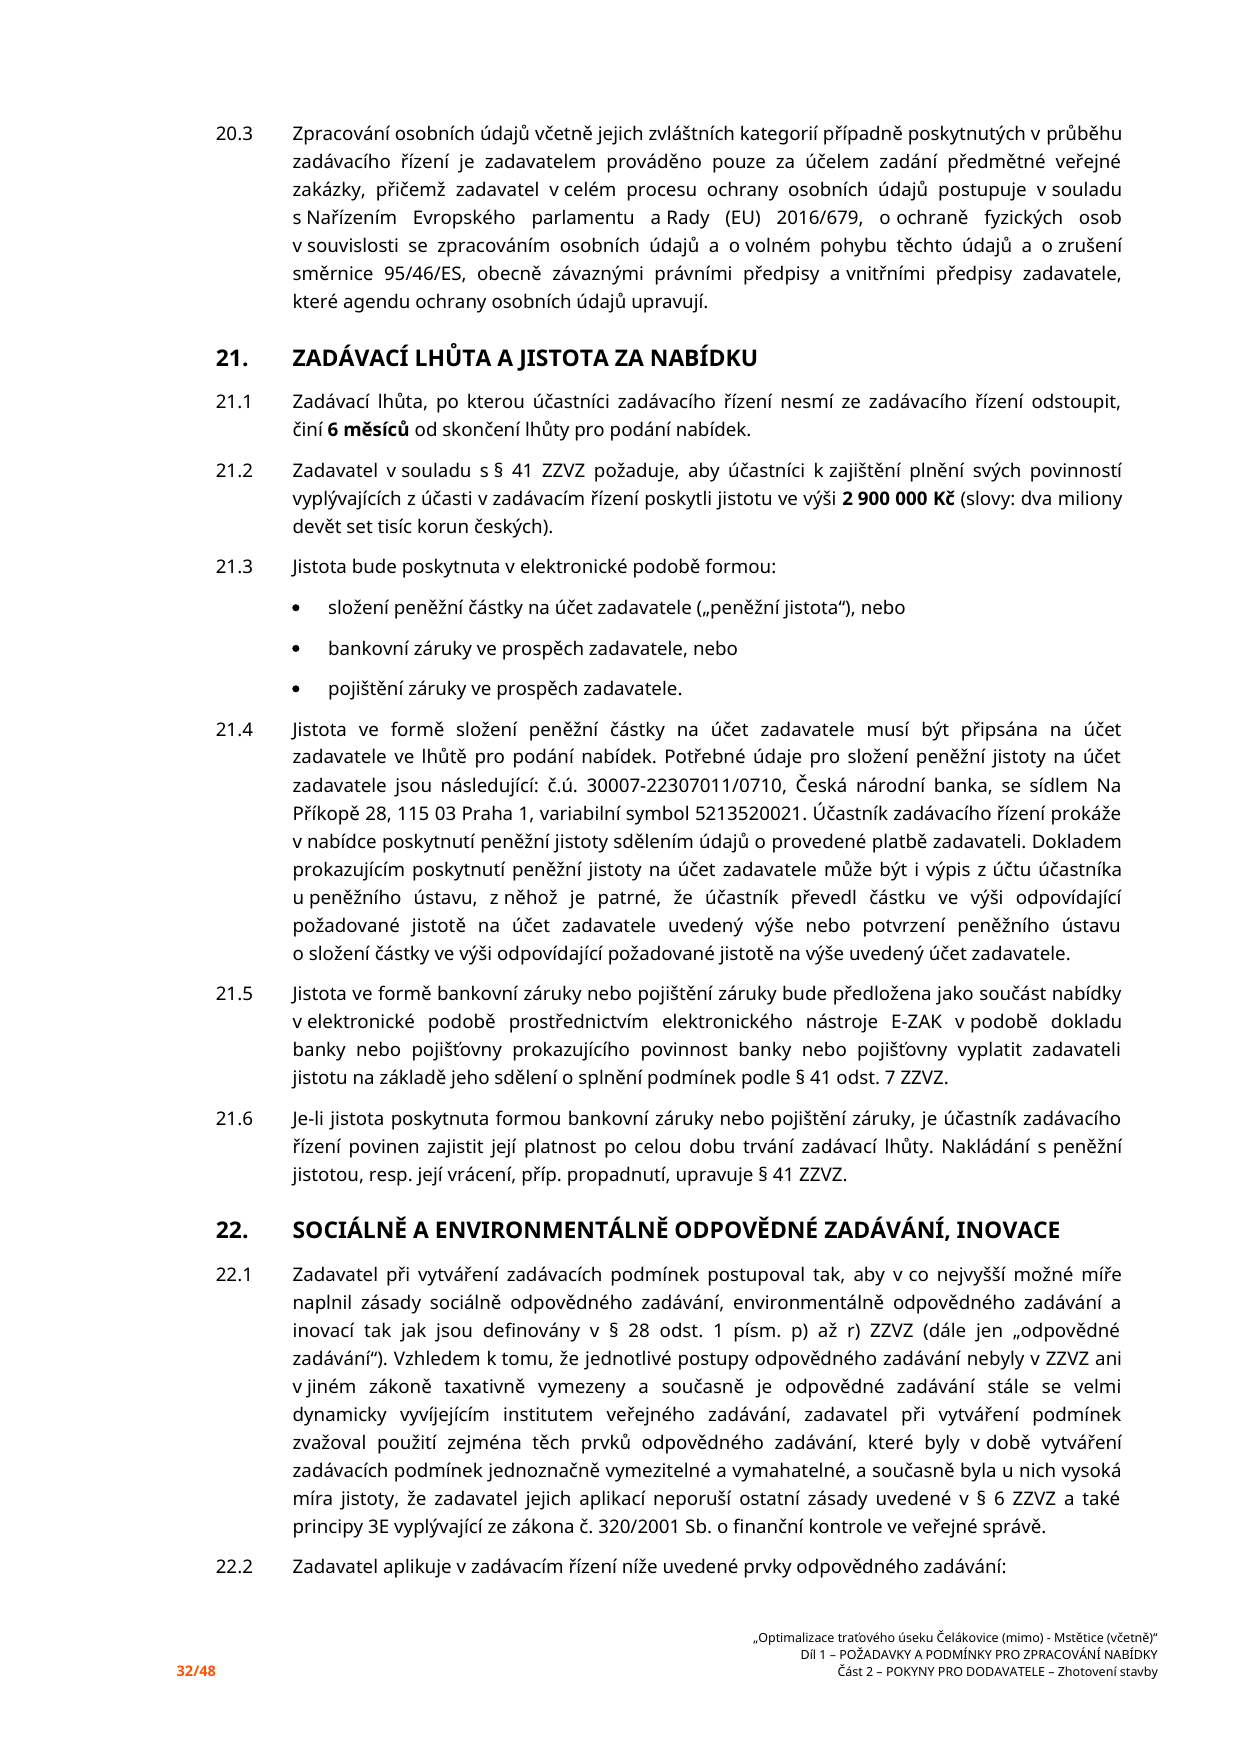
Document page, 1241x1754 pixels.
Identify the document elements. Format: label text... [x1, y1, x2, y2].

text bankovní záruky ve prospěch zadavatele, nebo [292, 635, 1122, 660]
text Zadavatel při vytváření zadávacích podmínek postupoval tak, aby v co nejvyšší možné míře naplnil zásady sociálně odpovědného zadávání, environmentálně odpovědného zadávání a inovací tak jak jsou definovány v § 28 odst. 1 písm. p) až r) ZZVZ (dále jen „odpovědné zadávání“). Vzhledem k tomu, že jednotlivé postupy odpovědného zadávání nebyly v ZZVZ ani v jiném zákoně taxativně vymezeny a současně je odpovědné zadávání stále se velmi dynamicky vyvíjejícím institutem veřejného zadávání, zadavatel při vytváření podmínek zvažoval použití zejména těch prvků odpovědného zadávání, které byly v době vytváření zadávacích podmínek jednoznačně vymezitelné a vymahatelné, a současně byla u nich vysoká míra jistoty, že zadavatel jejich aplikací neporuší ostatní zásady uvedené v § 6 ZZVZ a také principy 3E vyplývající ze zákona č. 320/2001 Sb. o finanční kontrole ve veřejné správě. [216, 1261, 1122, 1539]
text Jistota bude poskytnuta v elektronické podobě formou: [216, 554, 1122, 579]
text Je-li jistota poskytnuta formou bankovní záruky nebo pojištění záruky, je účastník zadávacího řízení povinen zajistit její platnost po celou dobu trvání zadávací lhůty. Nakládání s peněžní jistotou, resp. její vrácení, příp. propadnutí, upravuje § 41 ZZVZ. [216, 1105, 1122, 1187]
text Zadavatel v souladu s § 41 ZZVZ požaduje, aby účastníci k zajištění plnění svých povinností vyplývajících z účasti v zadávacím řízení poskytli jistotu ve výši 2 900 000 Kč (slovy: dva miliony devět set tisíc korun českých). [216, 457, 1122, 539]
text Zadávací lhůta, po kterou účastníci zadávacího řízení nesmí ze zadávacího řízení odstoupit, činí 6 měsíců od skončení lhůty pro podání nabídek. [216, 389, 1122, 442]
text Jistota ve formě složení peněžní částky na účet zadavatele musí být připsána na účet zadavatele ve lhůtě pro podání nabídek. Potřebné údaje pro složení peněžní jistoty na účet zadavatele jsou následující: č.ú. 30007-22307011/0710, Česká národní banka, se sídlem Na Příkopě 28, 115 03 Praha 1, variabilní symbol 5213520021. Účastník zadávacího řízení prokáže v nabídce poskytnutí peněžní jistoty sdělením údajů o provedené platbě zadavateli. Dokladem prokazujícím poskytnutí peněžní jistoty na účet zadavatele může být i výpis z účtu účastníka u peněžního ústavu, z něhož je patrné, že účastník převedl částku ve výši odpovídající požadované jistotě na účet zadavatele uvedený výše nebo potvrzení peněžního ústavu o složení částky ve výši odpovídající požadované jistotě na výše uvedený účet zadavatele. [216, 716, 1122, 966]
text ZADÁVACÍ LHŮTA A JISTOTA ZA NABÍDKU [216, 342, 1122, 373]
text složení peněžní částky na účet zadavatele („peněžní jistota“), nebo [292, 594, 1122, 620]
text Zadavatel aplikuje v zadávacím řízení níže uvedené prvky odpovědného zadávání: [216, 1554, 1122, 1579]
text SOCIÁLNĚ A ENVIRONMENTÁLNĚ ODPOVĚDNÉ ZADÁVÁNÍ, INOVACE [216, 1214, 1122, 1245]
text Jistota ve formě bankovní záruky nebo pojištění záruky bude předložena jako součást nabídky v elektronické podobě prostřednictvím elektronického nástroje E-ZAK v podobě dokladu banky nebo pojišťovny prokazujícího povinnost banky nebo pojišťovny vyplatit zadavateli jistotu na základě jeho sdělení o splnění podmínek podle § 41 odst. 7 ZZVZ. [216, 981, 1122, 1090]
text pojištění záruky ve prospěch zadavatele. [292, 675, 1122, 701]
text Zpracování osobních údajů včetně jejich zvláštních kategorií případně poskytnutých v průběhu zadávacího řízení je zadavatelem prováděno pouze za účelem zadání předmětné veřejné zakázky, přičemž zadavatel v celém procesu ochrany osobních údajů postupuje v souladu s Nařízením Evropského parlamentu a Rady (EU) 2016/679, o ochraně fyzických osob v souvislosti se zpracováním osobních údajů a o volném pohybu těchto údajů a o zrušení směrnice 95/46/ES, obecně závaznými právními předpisy a vnitřními předpisy zadavatele, které agendu ochrany osobních údajů upravují. [216, 121, 1122, 314]
